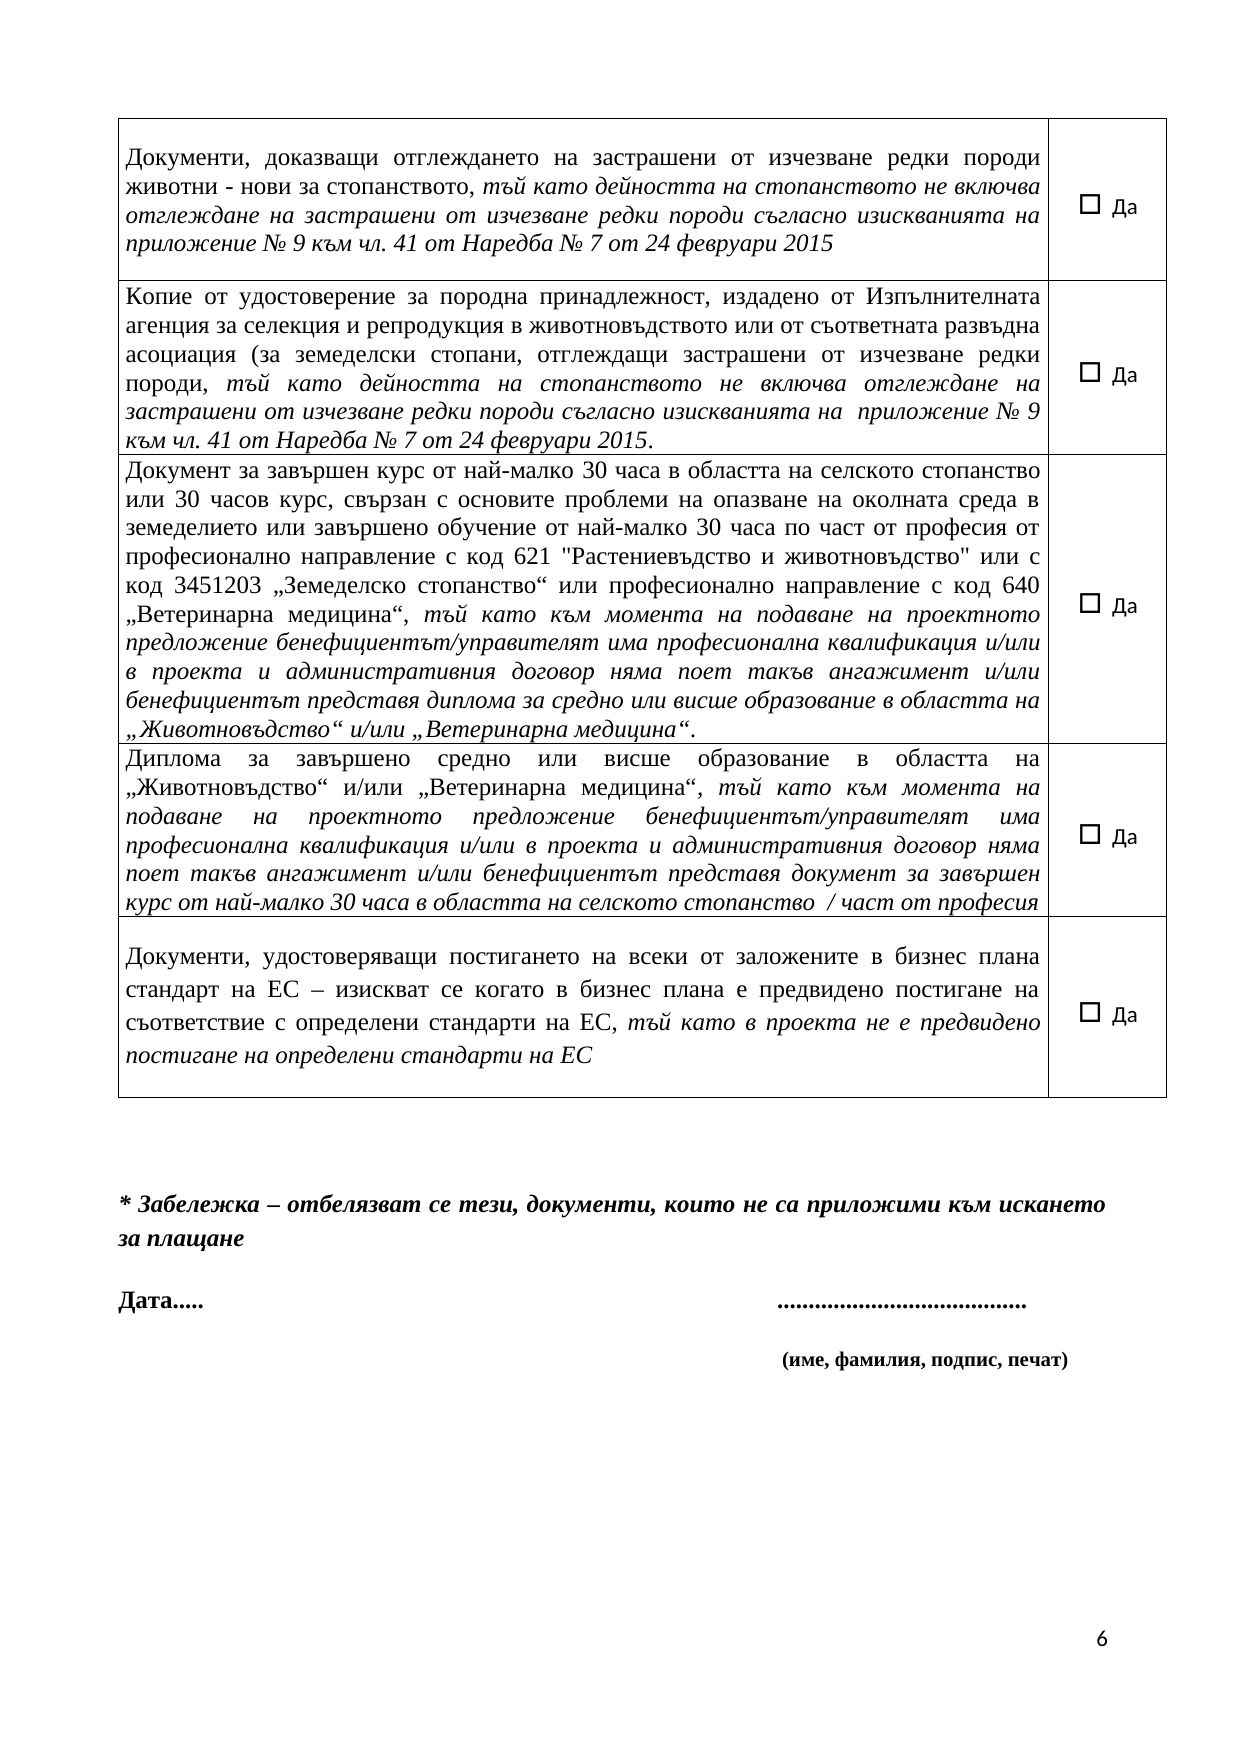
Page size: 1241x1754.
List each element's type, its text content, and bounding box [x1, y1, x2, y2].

text * Забележка – отбелязват се тези, документи, които не са приложими към искането за плащане [118, 1189, 1107, 1251]
text Дата..... ........................................ [118, 1285, 1107, 1313]
table_cell Документи, удостоверяващи постигането на всеки от заложените в бизнес плана стандарт на ЕС – изискват се когато в бизнес плана е предвидено постигане на съответствие с определени стандарти на ЕС, тъй като в проекта не е предвидено постигане на определени стандарти на ЕС [119, 917, 1048, 1097]
table_cell □ Да [1049, 917, 1166, 1097]
table_cell □ Да [1049, 119, 1166, 280]
table_cell Диплома за завършено средно или висше образование в областта на „Животновъдство“ и/или „Ветеринарна медицина“, тъй като към момента на подаване на проектното предложение бенефициентът/управителят има професионална квалификация и/или в проекта и административния договор няма поет такъв ангажимент и/или бенефициентът представя документ за завършен курс от най-малко 30 часа в областта на селското стопанство / част от професия [119, 744, 1048, 916]
table_cell □ Да [1049, 744, 1166, 916]
text (име, фамилия, подпис, печат) [193, 1347, 1107, 1371]
table_cell Документи, доказващи отглеждането на застрашени от изчезване редки породи животни - нови за стопанството, тъй като дейността на стопанството не включва отглеждане на застрашени от изчезване редки породи съгласно изискванията на приложение № 9 към чл. 41 от Наредба № 7 от 24 февруари 2015 [119, 119, 1048, 280]
table_cell □ Да [1049, 455, 1166, 742]
table_cell □ Да [1049, 281, 1166, 454]
table_cell Копие от удостоверение за породна принадлежност, издадено от Изпълнителната агенция за селекция и репродукция в животновъдството или от съответната развъдна асоциация (за земеделски стопани, отглеждащи застрашени от изчезване редки породи, тъй като дейността на стопанството не включва отглеждане на застрашени от изчезване редки породи съгласно изискванията на приложение № 9 към чл. 41 от Наредба № 7 от 24 февруари 2015. [119, 281, 1048, 454]
table_cell Документ за завършен курс от най-малко 30 часа в областта на селското стопанство или 30 часов курс, свързан с основите проблеми на опазване на околната среда в земеделието или завършено обучение от най-малко 30 часа по част от професия от професионално направление с код 621 "Растениевъдство и животновъдство" или с код 3451203 „Земеделско стопанство“ или професионално направление с код 640 „Ветеринарна медицина“, тъй като към момента на подаване на проектното предложение бенефициентът/управителят има професионална квалификация и/или в проекта и административния договор няма поет такъв ангажимент и/или бенефициентът представя диплома за средно или висше образование в областта на „Животновъдство“ и/или „Ветеринарна медицина“. [119, 455, 1048, 742]
